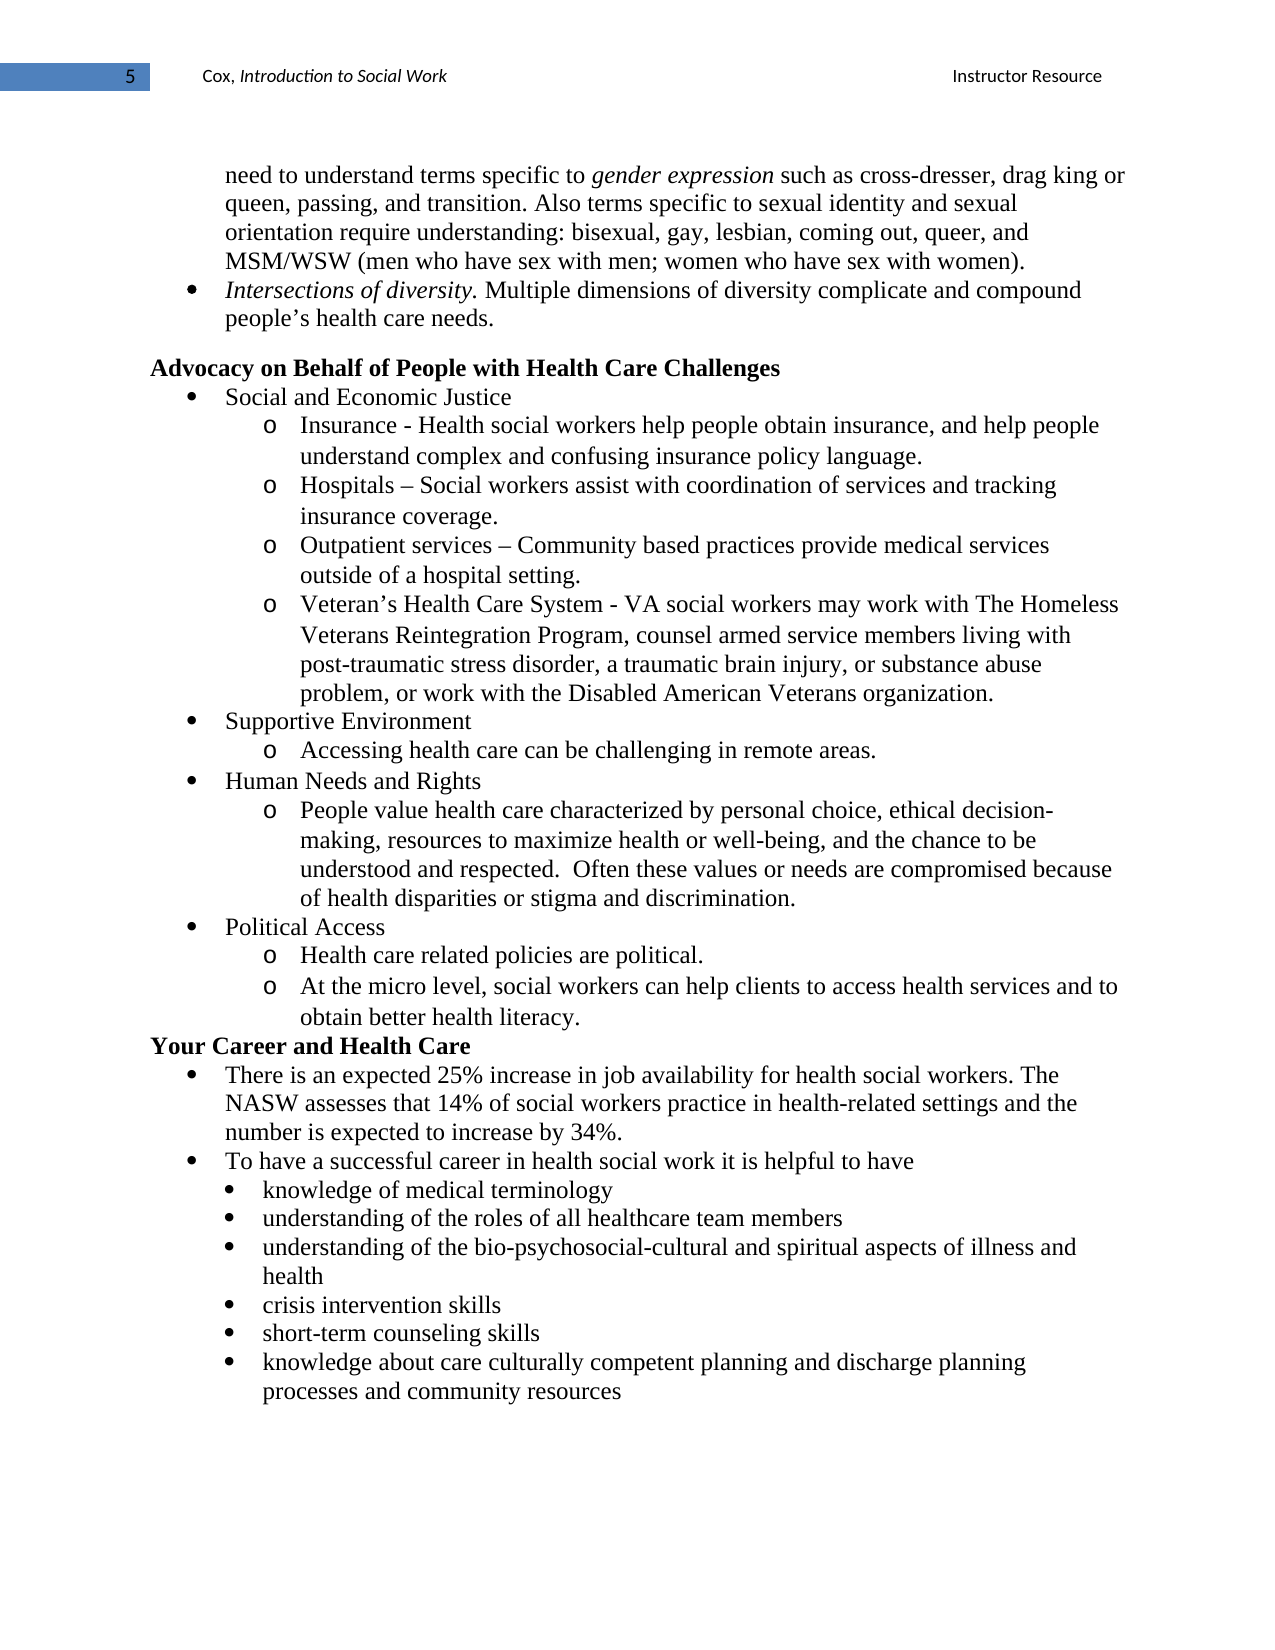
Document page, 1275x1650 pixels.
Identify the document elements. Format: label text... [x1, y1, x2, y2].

text Advocacy on Behalf of People with Health Care Challenges [150, 353, 1125, 382]
list knowledge of medical terminology [225, 1175, 1125, 1203]
list Veteran’s Health Care System - VA social workers may work with The Homeless Veterans Reintegration Program, counsel armed service members living with post-traumatic stress disorder, a traumatic brain injury, or substance abuse problem, or work with the Disabled American Veterans organization. [262, 589, 1125, 706]
list People value health care characterized by personal choice, ethical decision-making, resources to maximize health or well-being, and the chance to be understood and respected. Often these values or needs are compromised because of health disparities or stigma and discrimination. [262, 795, 1125, 912]
list Outpatient services – Community based practices provide medical services outside of a hospital setting. [262, 530, 1125, 589]
list Political Access [187, 912, 1125, 941]
list There is an expected 25% increase in job availability for health social workers. The NASW assesses that 14% of social workers practice in health-related settings and the number is expected to increase by 34%. [187, 1060, 1125, 1146]
text Your Career and Health Care [150, 1031, 1125, 1060]
list crisis intervention skills [225, 1290, 1125, 1318]
list Insurance - Health social workers help people obtain insurance, and help people understand complex and confusing insurance policy language. [262, 411, 1125, 470]
list Intersections of diversity. Multiple dimensions of diversity complicate and compound people’s health care needs. [187, 275, 1125, 332]
list Human Needs and Rights [187, 766, 1125, 795]
list understanding of the bio-psychosocial-cultural and spiritual aspects of illness and health [225, 1232, 1125, 1290]
list To have a successful career in health social work it is helpful to have [187, 1146, 1125, 1175]
list knowledge about care culturally competent planning and discharge planning processes and community resources [225, 1347, 1125, 1405]
list At the micro level, social workers can help clients to access health services and to obtain better health literacy. [262, 971, 1125, 1031]
list Accessing health care can be challenging in remote areas. [262, 735, 1125, 766]
list short-term counseling skills [225, 1318, 1125, 1347]
list Health care related policies are political. [262, 941, 1125, 971]
list Supportive Environment [187, 706, 1125, 735]
list Hospitals – Social workers assist with coordination of services and tracking insurance coverage. [262, 470, 1125, 530]
list Social and Economic Justice [187, 382, 1125, 411]
list understanding of the roles of all healthcare team members [225, 1203, 1125, 1232]
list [187, 160, 1125, 275]
